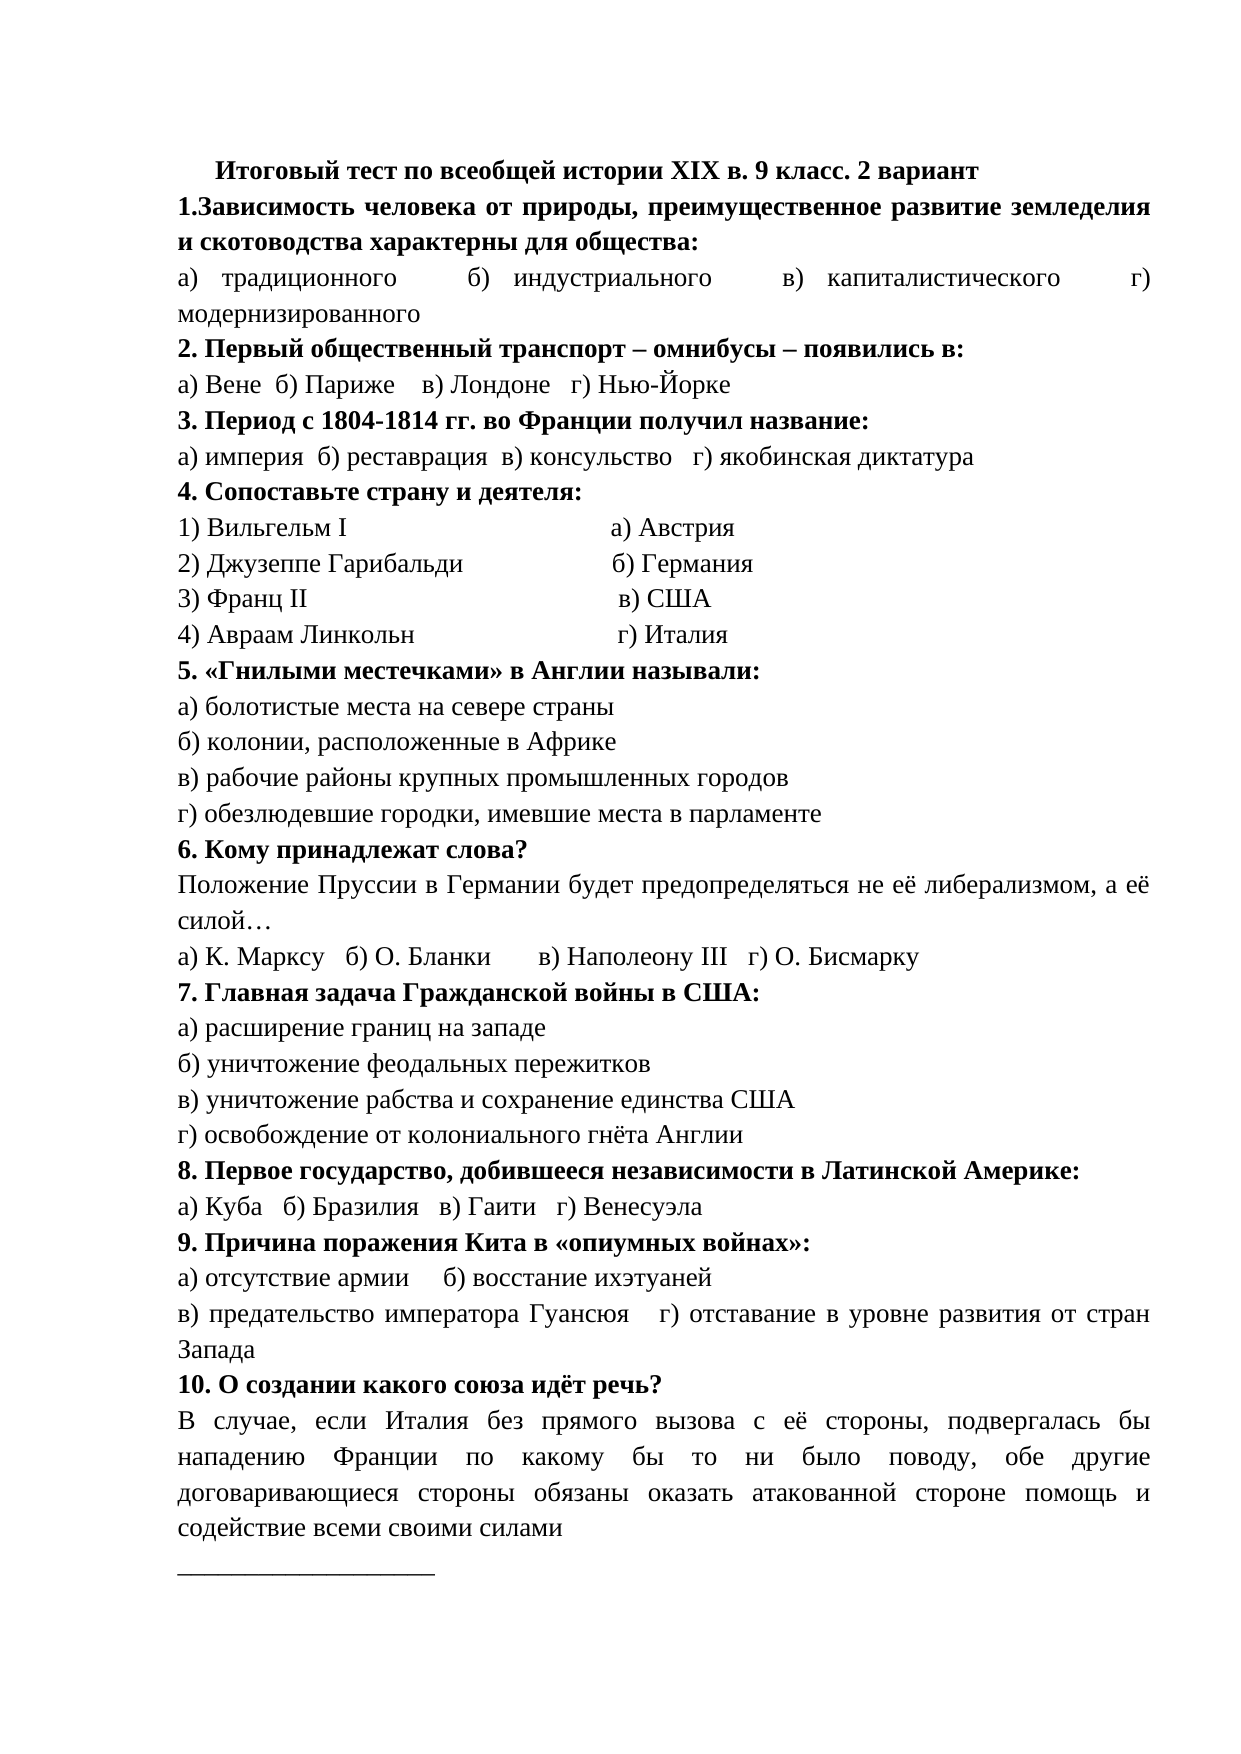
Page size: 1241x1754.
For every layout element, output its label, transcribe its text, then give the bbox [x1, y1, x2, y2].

text 3) Франц II в) США [177, 583, 1152, 614]
text а) отсутствие армии б) восстание ихэтуаней [177, 1261, 1152, 1293]
text ___________________ [177, 1547, 1152, 1578]
text в) уничтожение рабства и сохранение единства США [177, 1083, 1152, 1114]
text 3. Период с 1804-1814 гг. во Франции получил название: [177, 404, 1152, 435]
text а) К. Марксу б) О. Бланки в) Наполеону III г) О. Бисмарку [177, 940, 1152, 971]
text а) империя б) реставрация в) консульство г) якобинская диктатура [177, 440, 1152, 471]
text Итоговый тест по всеобщей истории XIX в. 9 класс. 2 вариант [215, 154, 1152, 185]
text 5. «Гнилыми местечками» в Англии называли: [177, 654, 1152, 685]
text 1.Зависимость человека от природы, преимущественное развитие земледелия и скотоводства характерны для общества: [177, 189, 1152, 256]
text а) Куба б) Бразилия в) Гаити г) Венесуэла [177, 1190, 1152, 1221]
text а) расширение границ на западе [177, 1011, 1152, 1042]
text 4) Авраам Линкольн г) Италия [177, 618, 1152, 649]
text В случае, если Италия без прямого вызова с её стороны, подвергалась бы нападению Франции по какому бы то ни было поводу, обе другие договаривающиеся стороны обязаны оказать атакованной стороне помощь и содействие всеми своими силами [177, 1404, 1152, 1543]
text в) рабочие районы крупных промышленных городов [177, 761, 1152, 792]
text а) болотистые места на севере страны [177, 690, 1152, 721]
text Положение Пруссии в Германии будет предопределяться не её либерализмом, а её силой… [177, 868, 1152, 935]
text б) колонии, расположенные в Африке [177, 726, 1152, 757]
text 9. Причина поражения Кита в «опиумных войнах»: [177, 1226, 1152, 1257]
text 6. Кому принадлежат слова? [177, 833, 1152, 864]
text 2. Первый общественный транспорт – омнибусы – появились в: [177, 332, 1152, 364]
text в) предательство императора Гуансюя г) отставание в уровне развития от стран Запада [177, 1297, 1152, 1364]
text 1) Вильгельм I а) Австрия [177, 511, 1152, 542]
text 4. Сопоставьте страну и деятеля: [177, 475, 1152, 507]
text б) уничтожение феодальных пережитков [177, 1047, 1152, 1078]
text г) освобождение от колониального гнёта Англии [177, 1118, 1152, 1150]
text 7. Главная задача Гражданской войны в США: [177, 976, 1152, 1007]
text 2) Джузеппе Гарибальди б) Германия [177, 547, 1152, 578]
text 10. О создании какого союза идёт речь? [177, 1369, 1152, 1400]
text г) обезлюдевшие городки, имевшие места в парламенте [177, 797, 1152, 828]
text 8. Первое государство, добившееся независимости в Латинской Америке: [177, 1154, 1152, 1185]
text а) Вене б) Париже в) Лондоне г) Нью-Йорке [177, 368, 1152, 399]
text а) традиционного б) индустриального в) капиталистического г) модернизированного [177, 261, 1152, 328]
